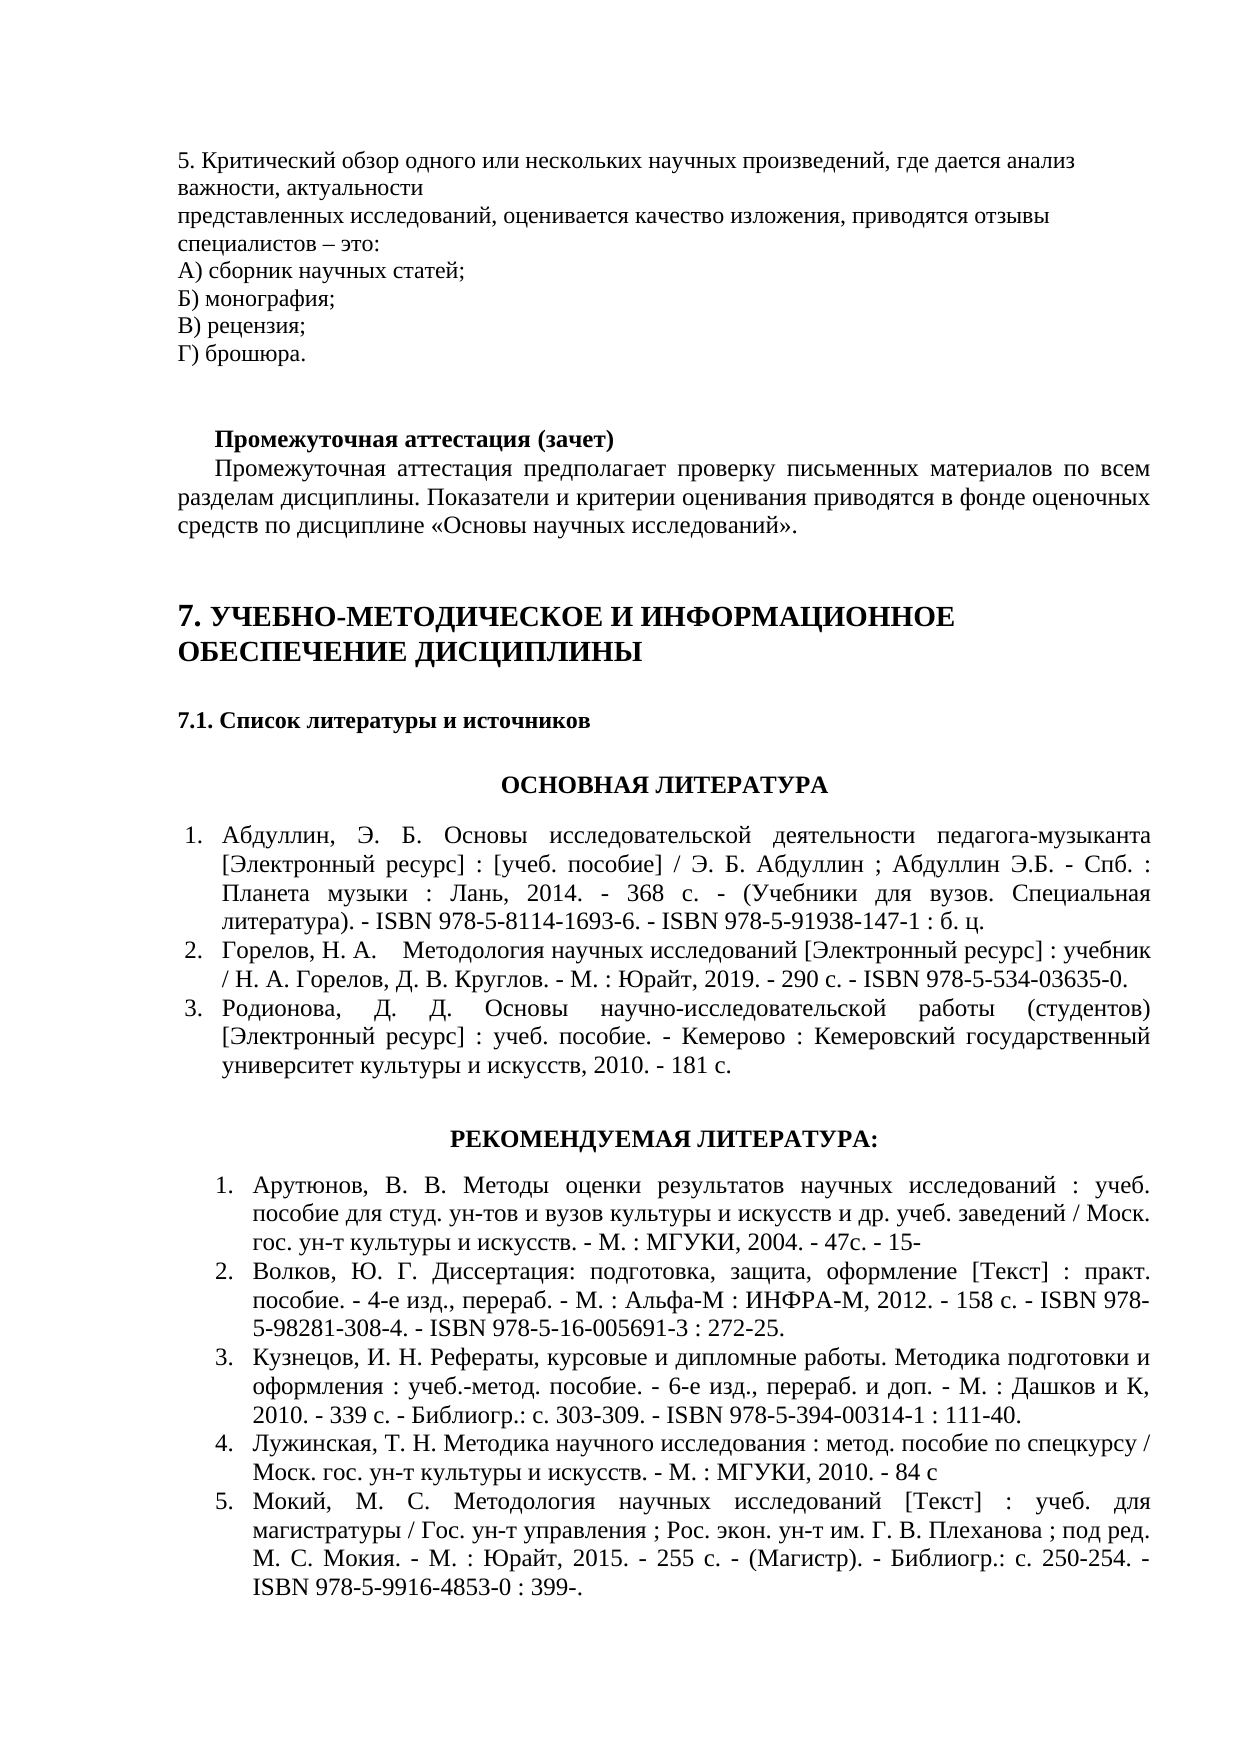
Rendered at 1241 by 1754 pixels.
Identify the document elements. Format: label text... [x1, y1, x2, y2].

text А) сборник научных статей; [177, 256, 1152, 284]
text 7. УЧЕБНО-МЕТОДИЧЕСКОЕ И ИНФОРМАЦИОННОЕ ОБЕСПЕЧЕНИЕ ДИСЦИПЛИНЫ [177, 597, 1152, 667]
list Арутюнов, В. В. Методы оценки результатов научных исследований : учеб. пособие для студ. ун-тов и вузов культуры и искусств и др. учеб. заведений / Моск. гос. ун-т культуры и искусств. - М. : МГУКИ, 2004. - 47с. - 15- [215, 1170, 1152, 1256]
list Абдуллин, Э. Б. Основы исследовательской деятельности педагога-музыканта [Электронный ресурс] : [учеб. пособие] / Э. Б. Абдуллин ; Абдуллин Э.Б. - Спб. : Планета музыки : Лань, 2014. - 368 с. - (Учебники для вузов. Специальная литература). - ISBN 978-5-8114-1693-6. - ISBN 978-5-91938-147-1 : б. ц. [184, 820, 1152, 935]
list Мокий, М. С. Методология научных исследований [Текст] : учеб. для магистратуры / Гос. ун-т управления ; Рос. экон. ун-т им. Г. В. Плеханова ; под ред. М. С. Мокия. - М. : Юрайт, 2015. - 255 с. - (Магистр). - Библиогр.: с. 250-254. - ISBN 978-5-9916-4853-0 : 399-. [215, 1486, 1152, 1601]
list Лужинская, Т. Н. Методика научного исследования : метод. пособие по спецкурсу / Моск. гос. ун-т культуры и искусств. - М. : МГУКИ, 2010. - 84 с [215, 1428, 1152, 1486]
text 7.1. Список литературы и источников [177, 706, 1152, 733]
list Г) брошюра. [177, 339, 1152, 367]
text представленных исследований, оценивается качество изложения, приводятся отзывы специалистов – это: [177, 201, 1152, 256]
list Промежуточная аттестация (зачет) [177, 424, 1152, 453]
text РЕКОМЕНДУЕМАЯ ЛИТЕРАТУРА: [177, 1124, 1152, 1153]
text ОСНОВНАЯ ЛИТЕРАТУРА [177, 770, 1152, 799]
text В) рецензия; [177, 311, 1152, 339]
list Горелов, Н. А. Методология научных исследований [Электронный ресурс] : учебник / Н. А. Горелов, Д. В. Круглов. - М. : Юрайт, 2019. - 290 с. - ISBN 978-5-534-03635-0. [184, 935, 1152, 993]
list Родионова, Д. Д. Основы научно-исследовательской работы (студентов) [Электронный ресурс] : учеб. пособие. - Кемерово : Кемеровский государственный университет культуры и искусств, 2010. - 181 c. [184, 993, 1152, 1079]
text Б) монография; [177, 284, 1152, 311]
list Кузнецов, И. Н. Рефераты, курсовые и дипломные работы. Методика подготовки и оформления : учеб.-метод. пособие. - 6-е изд., перераб. и доп. - М. : Дашков и К, 2010. - 339 с. - Библиогр.: с. 303-309. - ISBN 978-5-394-00314-1 : 111-40. [215, 1342, 1152, 1428]
list Волков, Ю. Г. Диссертация: подготовка, защита, оформление [Текст] : практ. пособие. - 4-е изд., перераб. - М. : Альфа-М : ИНФРА-М, 2012. - 158 с. - ISBN 978-5-98281-308-4. - ISBN 978-5-16-005691-3 : 272-25. [215, 1256, 1152, 1342]
text 5. Критический обзор одного или нескольких научных произведений, где дается анализ важности, актуальности [177, 146, 1152, 201]
list Промежуточная аттестация предполагает проверку письменных материалов по всем разделам дисциплины. Показатели и критерии оценивания приводятся в фонде оценочных средств по дисциплине «Основы научных исследований». [177, 453, 1152, 539]
